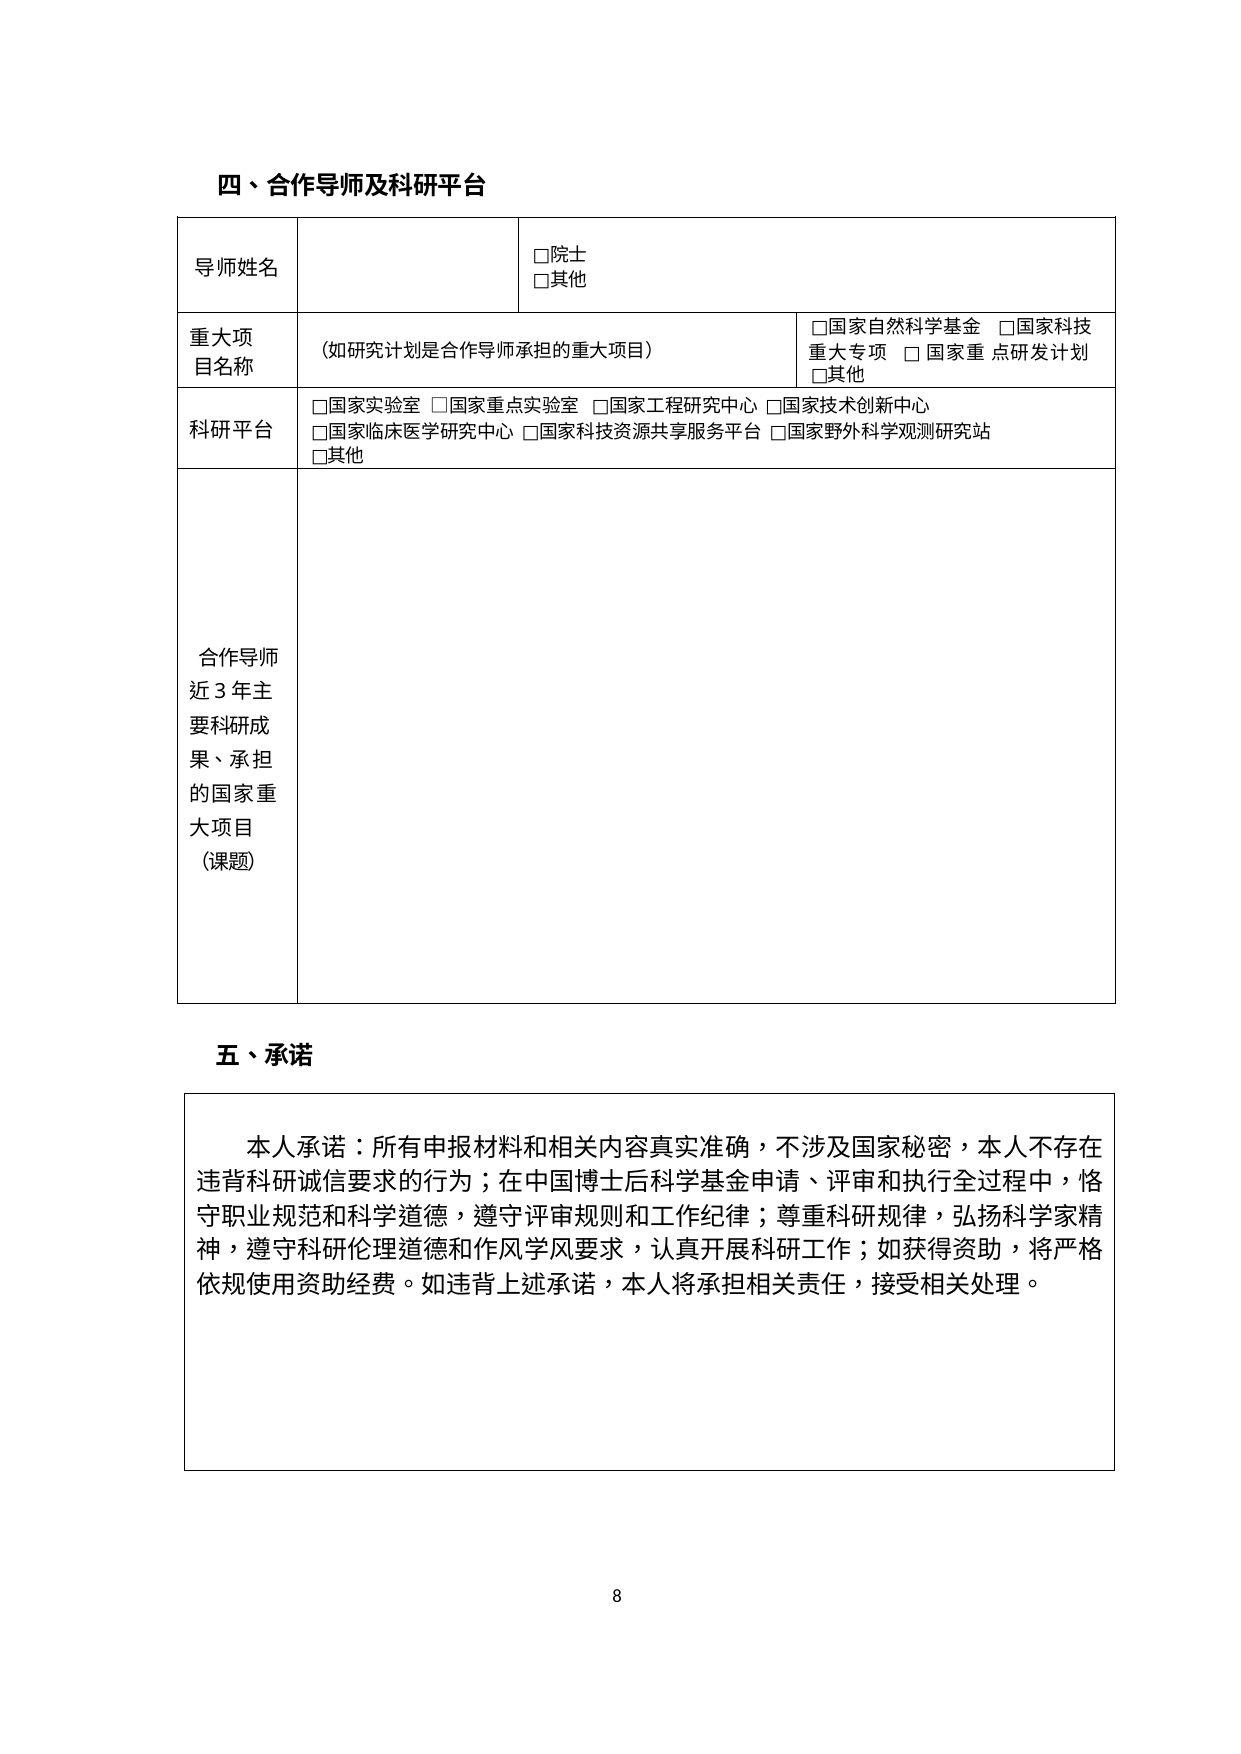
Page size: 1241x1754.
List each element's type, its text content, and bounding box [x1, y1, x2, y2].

table_cell □国家自然科学基金 □国家科技 重大专项 □ 国家重 点研发计划□其他 [797, 313, 1115, 387]
text 四、合作导师及科研平台 [217, 168, 1064, 201]
table_header □院士 □其他 [519, 218, 1115, 312]
table_cell [298, 469, 1115, 1003]
table_cell 重大项 目名称 [178, 313, 297, 387]
table_header [298, 218, 518, 312]
table_cell 合作导师近3 年主要科研成果、承担的国家重大项目（课题） [178, 469, 297, 1003]
table_header 导师姓名 [178, 218, 297, 312]
text 五、承诺 [215, 1040, 1064, 1071]
table_cell 科研平台 [178, 388, 297, 467]
table_header 本人承诺：所有申报材料和相关内容真实准确，不涉及国家秘密，本人不存在违背科研诚信要求的行为；在中国博士后科学基金申请、评审和执行全过程中，恪守职业规范和科学道德，遵守评审规则和工作纪律；尊重科研规律，弘扬科学家精神，遵守科研伦理道德和作风学风要求，认真开展科研工作；如获得资助，将严格依规使用资助经费。如违背上述承诺，本人将承担相关责任，接受相关处理。 [185, 1094, 1114, 1470]
table_cell □国家实验室 □国家重点实验室 □国家工程研究中心 □国家技术创新中心 □国家临床医学研究中心 □国家科技资源共享服务平台 □国家野外科学观测研究站□其他 [298, 388, 1115, 467]
table_cell （如研究计划是合作导师承担的重大项目） [298, 313, 796, 387]
